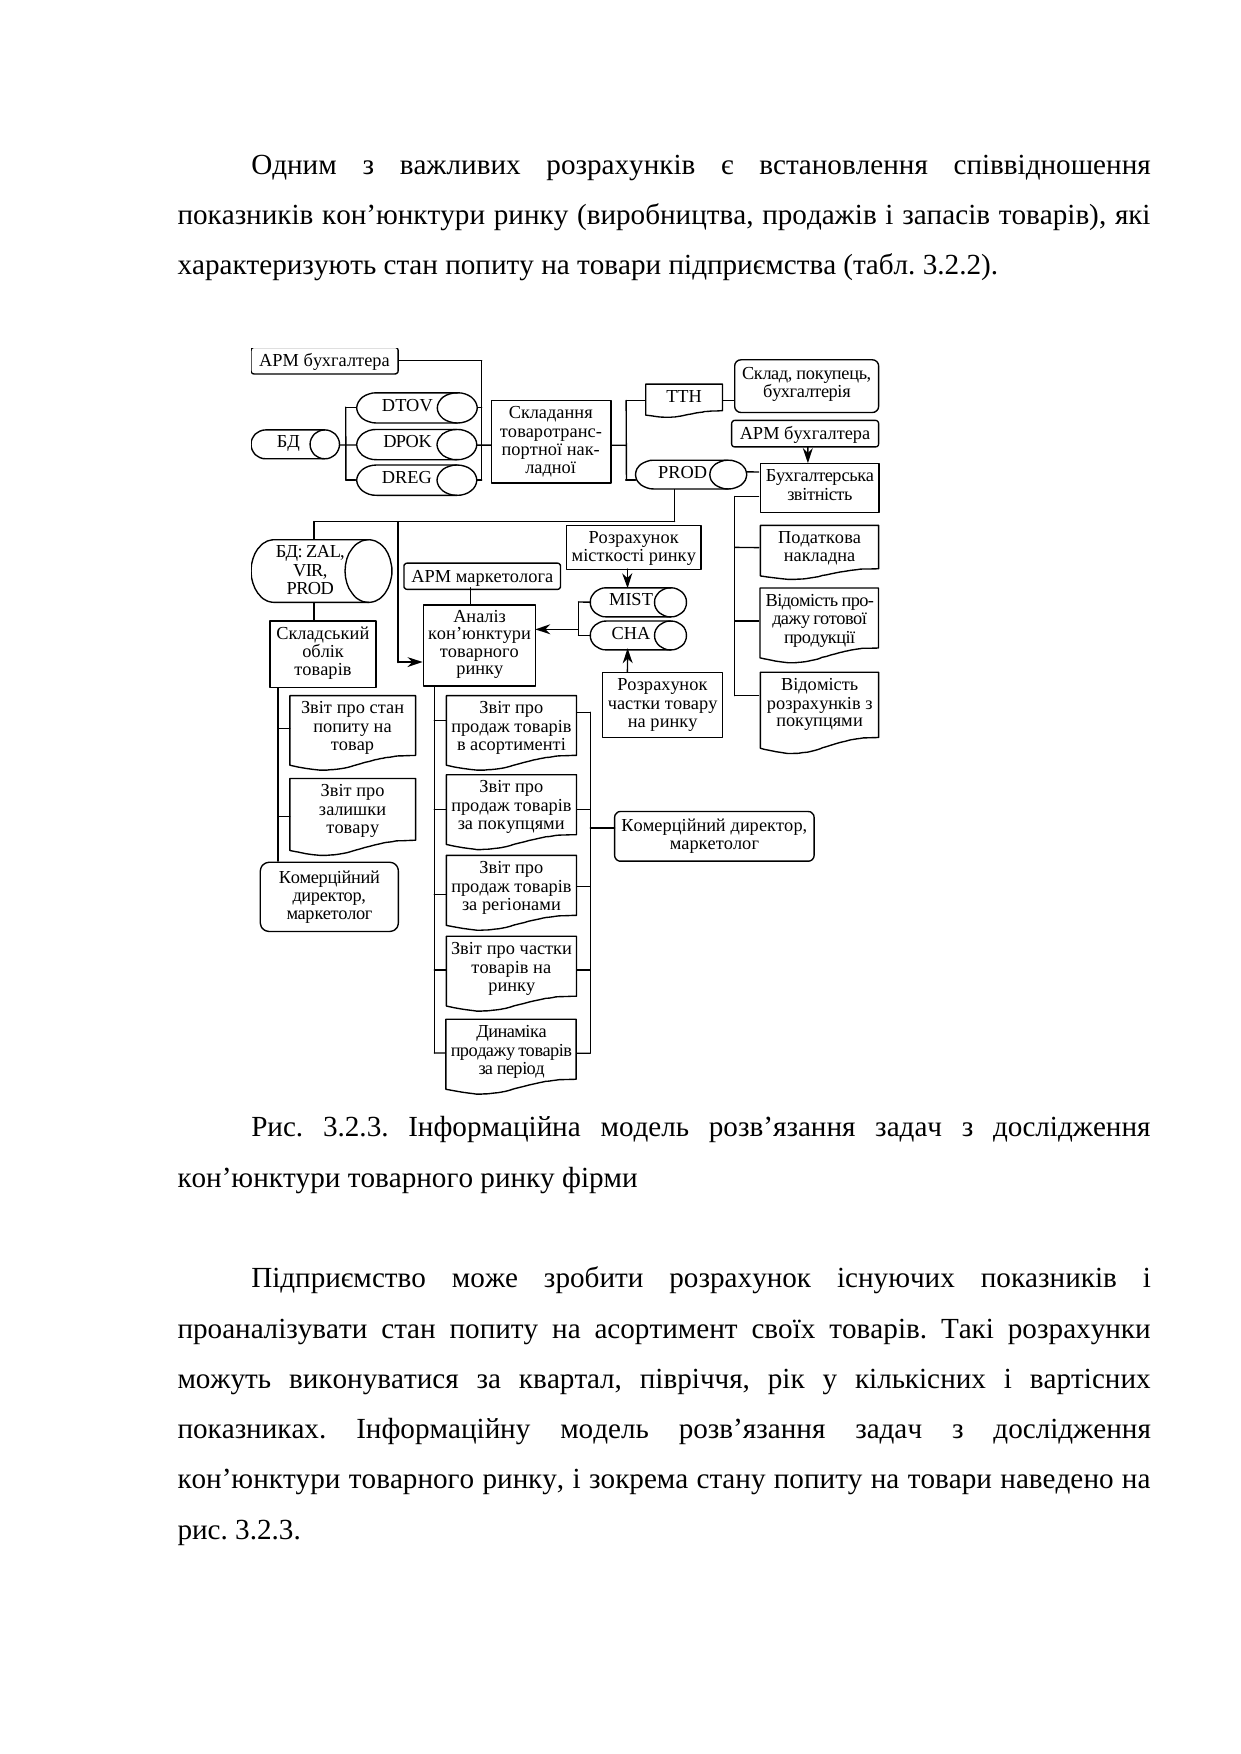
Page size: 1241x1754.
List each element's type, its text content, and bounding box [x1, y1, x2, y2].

text Підприємство може зробити розрахунок існуючих показників і проаналізувати стан попиту на асортимент своїх товарів. Такі розрахунки можуть виконуватися за квартал, півріччя, рік у кількісних і вартісних показниках. Інформаційну модель розв’язання задач з дослідження кон’юнктури товарного ринку, і зокрема стану попиту на товари наведено на рис. 3.2.3. [177, 1260, 1152, 1546]
text Одним з важливих розрахунків є встановлення співвідношення показників кон’юнктури ринку (виробництва, продажів і запасів товарів), які характеризують стан попиту на товари підприємства (табл. 3.2.2). [177, 147, 1152, 281]
text Рис. 3.2.3. Інформаційна модель розв’язання задач з дослідження кон’юнктури товарного ринку фірми [177, 1109, 1152, 1193]
